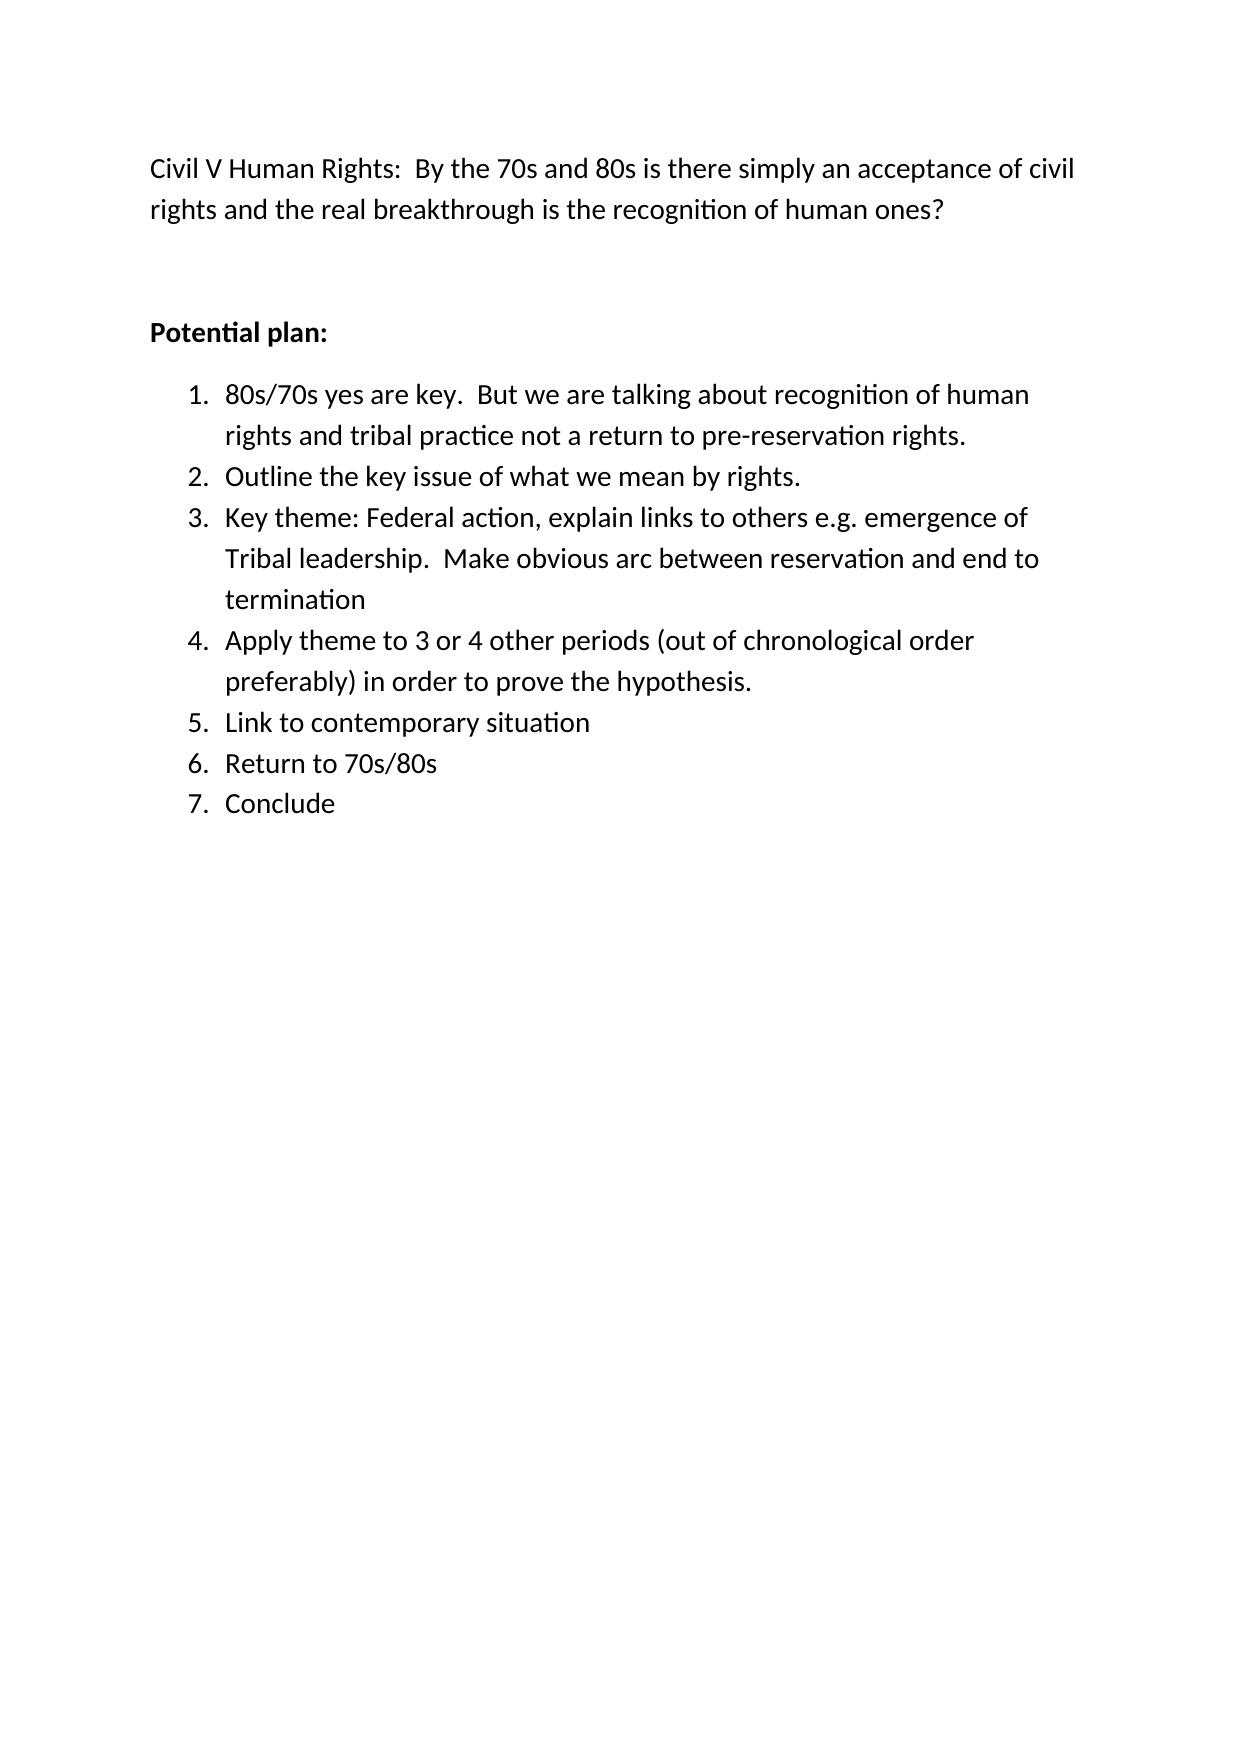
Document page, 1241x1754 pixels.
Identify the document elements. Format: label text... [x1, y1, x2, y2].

list 80s/70s yes are key. But we are talking about recognition of human rights and tribal practice not a return to pre-reservation rights. [187, 376, 1090, 453]
list Outline the key issue of what we mean by rights. [187, 458, 1090, 494]
list Return to 70s/80s [187, 745, 1090, 780]
text Potential plan: [150, 314, 1090, 350]
list Conclude [187, 786, 1090, 821]
text Civil V Human Rights: By the 70s and 80s is there simply an acceptance of civil rights and the real breakthrough is the recognition of human ones? [150, 150, 1090, 227]
list Key theme: Federal action, explain links to others e.g. emergence of Tribal leadership. Make obvious arc between reservation and end to termination [187, 499, 1090, 617]
list Apply theme to 3 or 4 other periods (out of chronological order preferably) in order to prove the hypothesis. [187, 622, 1090, 698]
list Link to contemporary situation [187, 704, 1090, 739]
